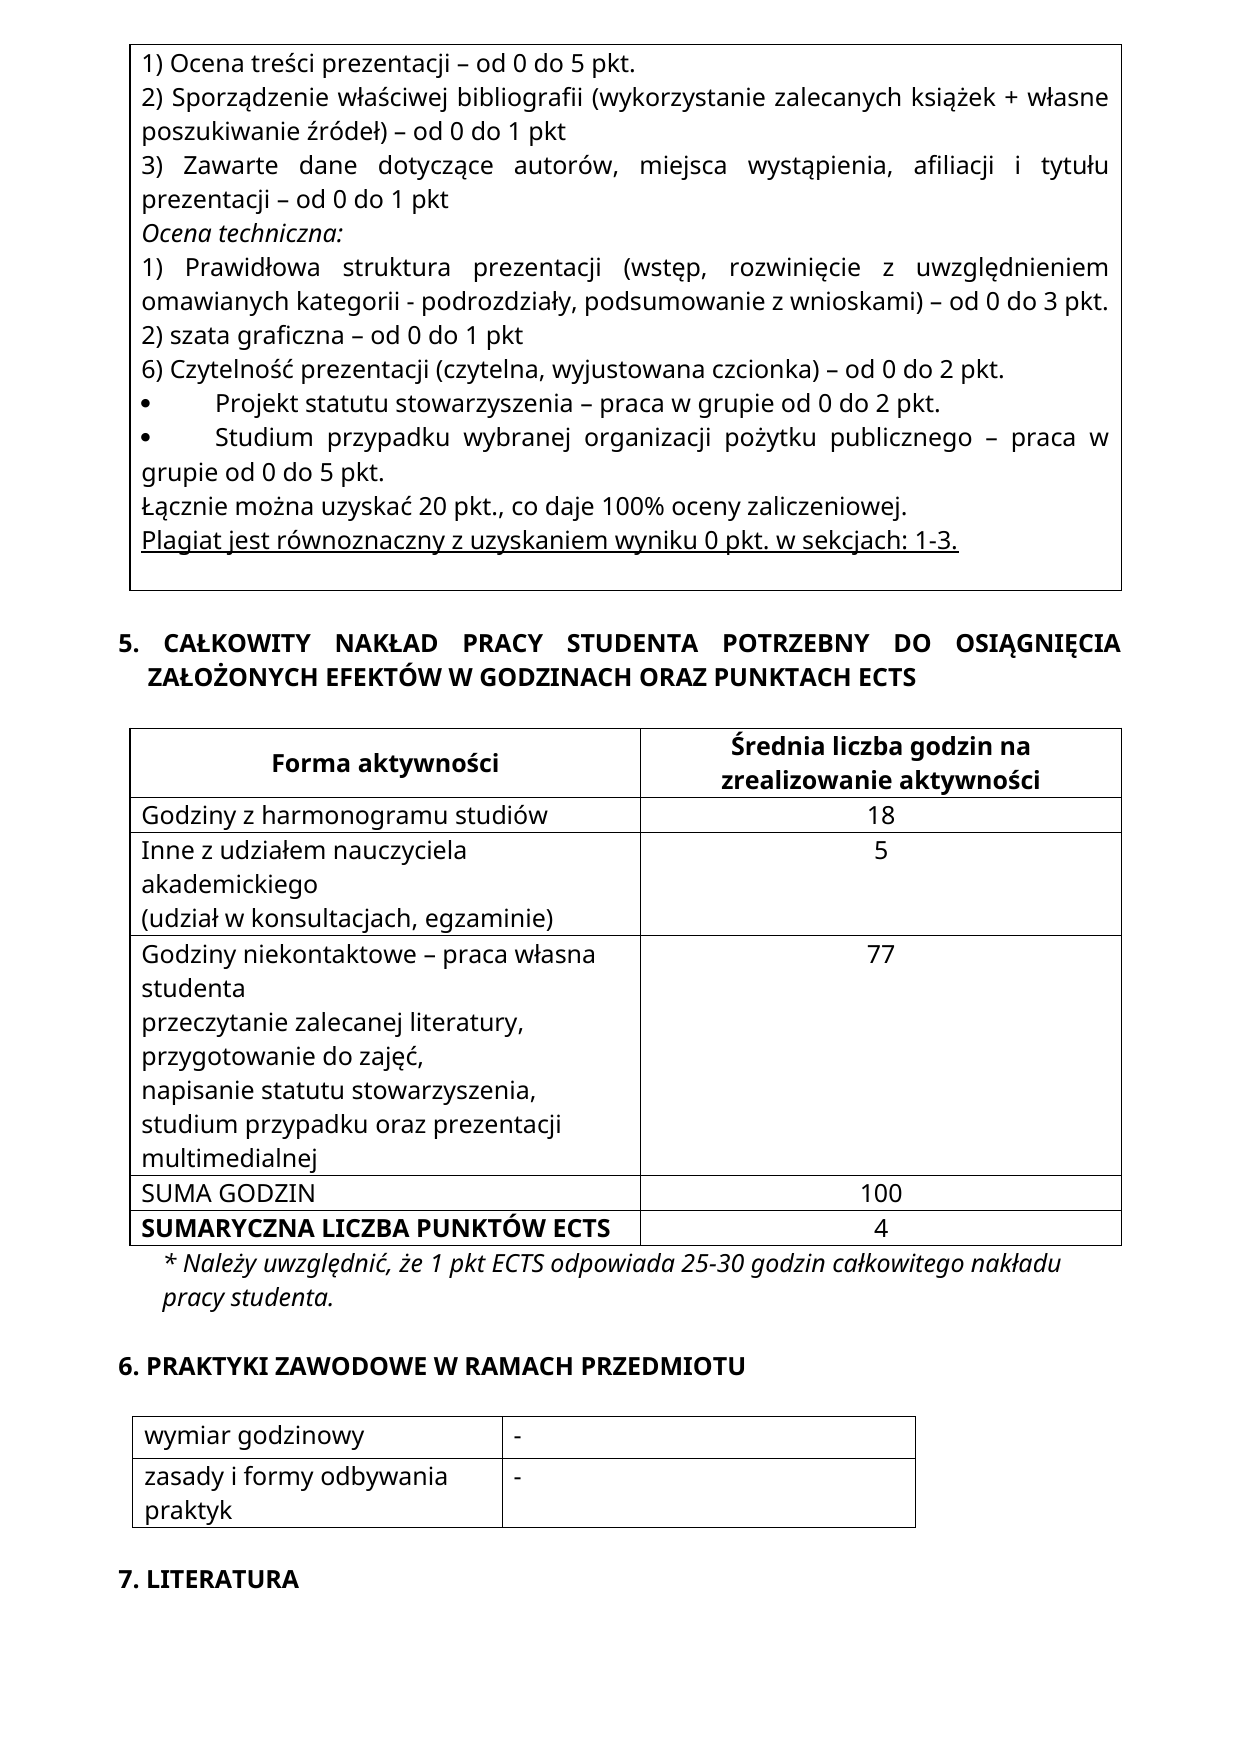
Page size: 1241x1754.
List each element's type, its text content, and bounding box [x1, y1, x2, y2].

text 7. LITERATURA [118, 1562, 1122, 1596]
table_header Średnia liczba godzin na zrealizowanie aktywności [641, 729, 1121, 797]
table_cell zasady i formy odbywania praktyk [133, 1459, 502, 1527]
table_cell 18 [641, 798, 1121, 832]
table_cell Godziny niekontaktowe – praca własna studenta przeczytanie zalecanej literatury, przygotowanie do zajęć, napisanie statutu stowarzyszenia, studium przypadku oraz prezentacji multimedialnej [131, 936, 640, 1175]
table_cell 4 [641, 1211, 1121, 1245]
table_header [131, 45, 1121, 590]
text 6. PRAKTYKI ZAWODOWE W RAMACH PRZEDMIOTU [118, 1348, 1122, 1382]
table_header Forma aktywności [131, 729, 640, 797]
table_header - [503, 1417, 915, 1458]
text * Należy uwzględnić, że 1 pkt ECTS odpowiada 25-30 godzin całkowitego nakładu pracy studenta. [162, 1246, 1122, 1314]
table_cell Godziny z harmonogramu studiów [131, 798, 640, 832]
table_cell 100 [641, 1176, 1121, 1210]
table_cell - [503, 1459, 915, 1527]
table_cell Inne z udziałem nauczyciela akademickiego (udział w konsultacjach, egzaminie) [131, 833, 640, 935]
table_header wymiar godzinowy [133, 1417, 502, 1458]
table_cell SUMA GODZIN [131, 1176, 640, 1210]
table_cell 5 [641, 833, 1121, 935]
text 5. CAŁKOWITY NAKŁAD PRACY STUDENTA POTRZEBNY DO OSIĄGNIĘCIA ZAŁOŻONYCH EFEKTÓW W GODZINACH ORAZ PUNKTACH ECTS [118, 626, 1122, 694]
table_cell 77 [641, 936, 1121, 1175]
table_cell SUMARYCZNA LICZBA PUNKTÓW ECTS [131, 1211, 640, 1245]
